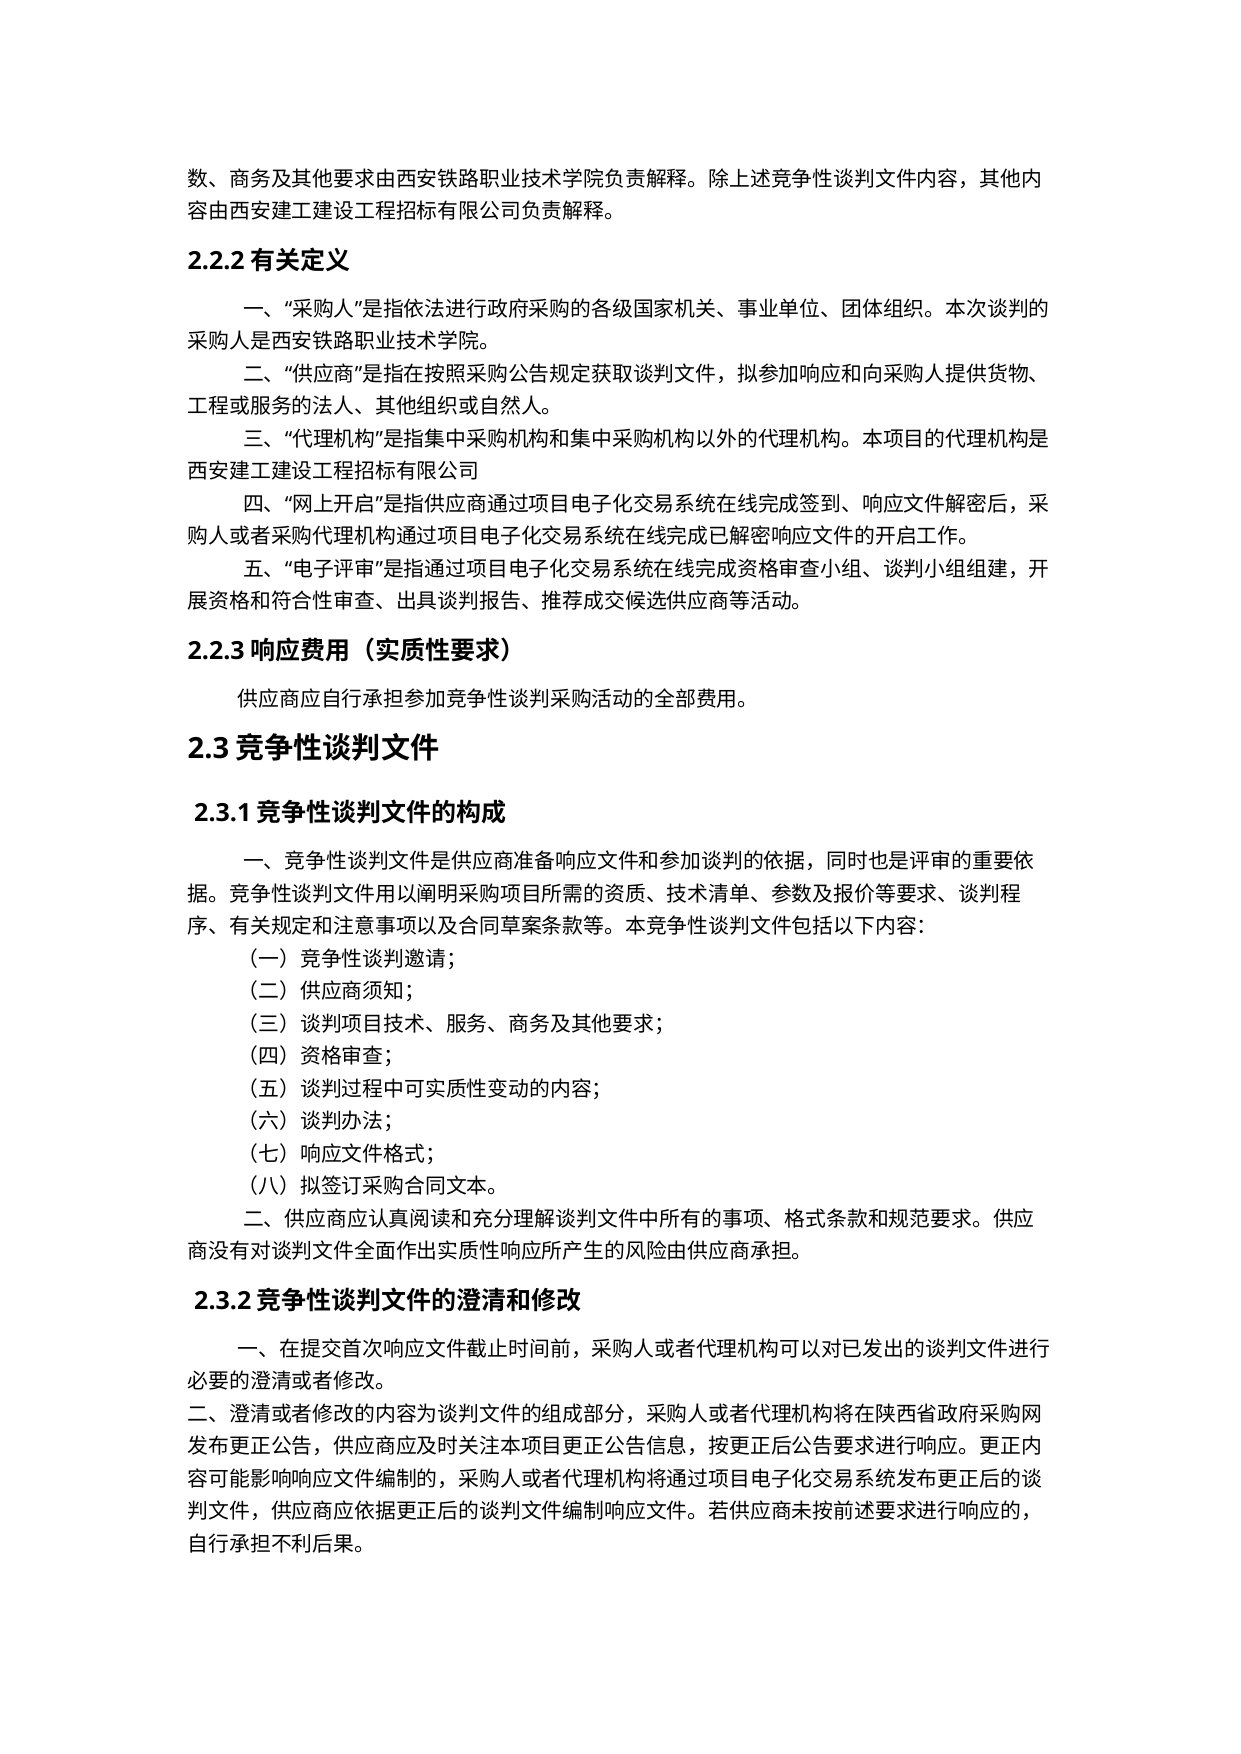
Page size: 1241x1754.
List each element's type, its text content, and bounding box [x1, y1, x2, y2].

text 2.3.1竞争性谈判文件的构成 [187, 779, 1053, 844]
text （一）竞争性谈判邀请； [187, 942, 1053, 974]
text 二、供应商应认真阅读和充分理解谈判文件中所有的事项、格式条款和规范要求。供应商没有对谈判文件全面作出实质性响应所产生的风险由供应商承担。 [187, 1202, 1053, 1267]
text 供应商应自行承担参加竞争性谈判采购活动的全部费用。 [187, 682, 1053, 714]
text （六）谈判办法； [187, 1104, 1053, 1137]
text 一、在提交首次响应文件截止时间前，采购人或者代理机构可以对已发出的谈判文件进行必要的澄清或者修改。 [187, 1332, 1053, 1397]
text （八）拟签订采购合同文本。 [187, 1169, 1053, 1202]
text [187, 162, 1053, 227]
text （五）谈判过程中可实质性变动的内容； [187, 1072, 1053, 1104]
text 二、澄清或者修改的内容为谈判文件的组成部分，采购人或者代理机构将在陕西省政府采购网发布更正公告，供应商应及时关注本项目更正公告信息，按更正后公告要求进行响应。更正内容可能影响响应文件编制的，采购人或者代理机构将通过项目电子化交易系统发布更正后的谈判文件，供应商应依据更正后的谈判文件编制响应文件。若供应商未按前述要求进行响应的，自行承担不利后果。 [187, 1397, 1053, 1559]
text 2.3.2竞争性谈判文件的澄清和修改 [187, 1267, 1053, 1332]
text （七）响应文件格式； [187, 1137, 1053, 1169]
text 2.2.3响应费用（实质性要求） [187, 617, 1053, 682]
text 一、竞争性谈判文件是供应商准备响应文件和参加谈判的依据，同时也是评审的重要依据。竞争性谈判文件用以阐明采购项目所需的资质、技术清单、参数及报价等要求、谈判程序、有关规定和注意事项以及合同草案条款等。本竞争性谈判文件包括以下内容： [187, 844, 1053, 942]
text 2.3竞争性谈判文件 [187, 714, 1053, 779]
text 一、“采购人”是指依法进行政府采购的各级国家机关、事业单位、团体组织。本次谈判的采购人是西安铁路职业技术学院。 [187, 292, 1053, 357]
text 2.2.2有关定义 [187, 227, 1053, 292]
text 三、“代理机构”是指集中采购机构和集中采购机构以外的代理机构。本项目的代理机构是西安建工建设工程招标有限公司 [187, 422, 1053, 487]
text （三）谈判项目技术、服务、商务及其他要求； [187, 1007, 1053, 1039]
text （四）资格审查； [187, 1039, 1053, 1072]
text 四、“网上开启”是指供应商通过项目电子化交易系统在线完成签到、响应文件解密后，采购人或者采购代理机构通过项目电子化交易系统在线完成已解密响应文件的开启工作。 [187, 487, 1053, 552]
text （二）供应商须知； [187, 974, 1053, 1007]
text 二、“供应商”是指在按照采购公告规定获取谈判文件，拟参加响应和向采购人提供货物、工程或服务的法人、其他组织或自然人。 [187, 357, 1053, 422]
text 五、“电子评审”是指通过项目电子化交易系统在线完成资格审查小组、谈判小组组建，开展资格和符合性审查、出具谈判报告、推荐成交候选供应商等活动。 [187, 552, 1053, 617]
